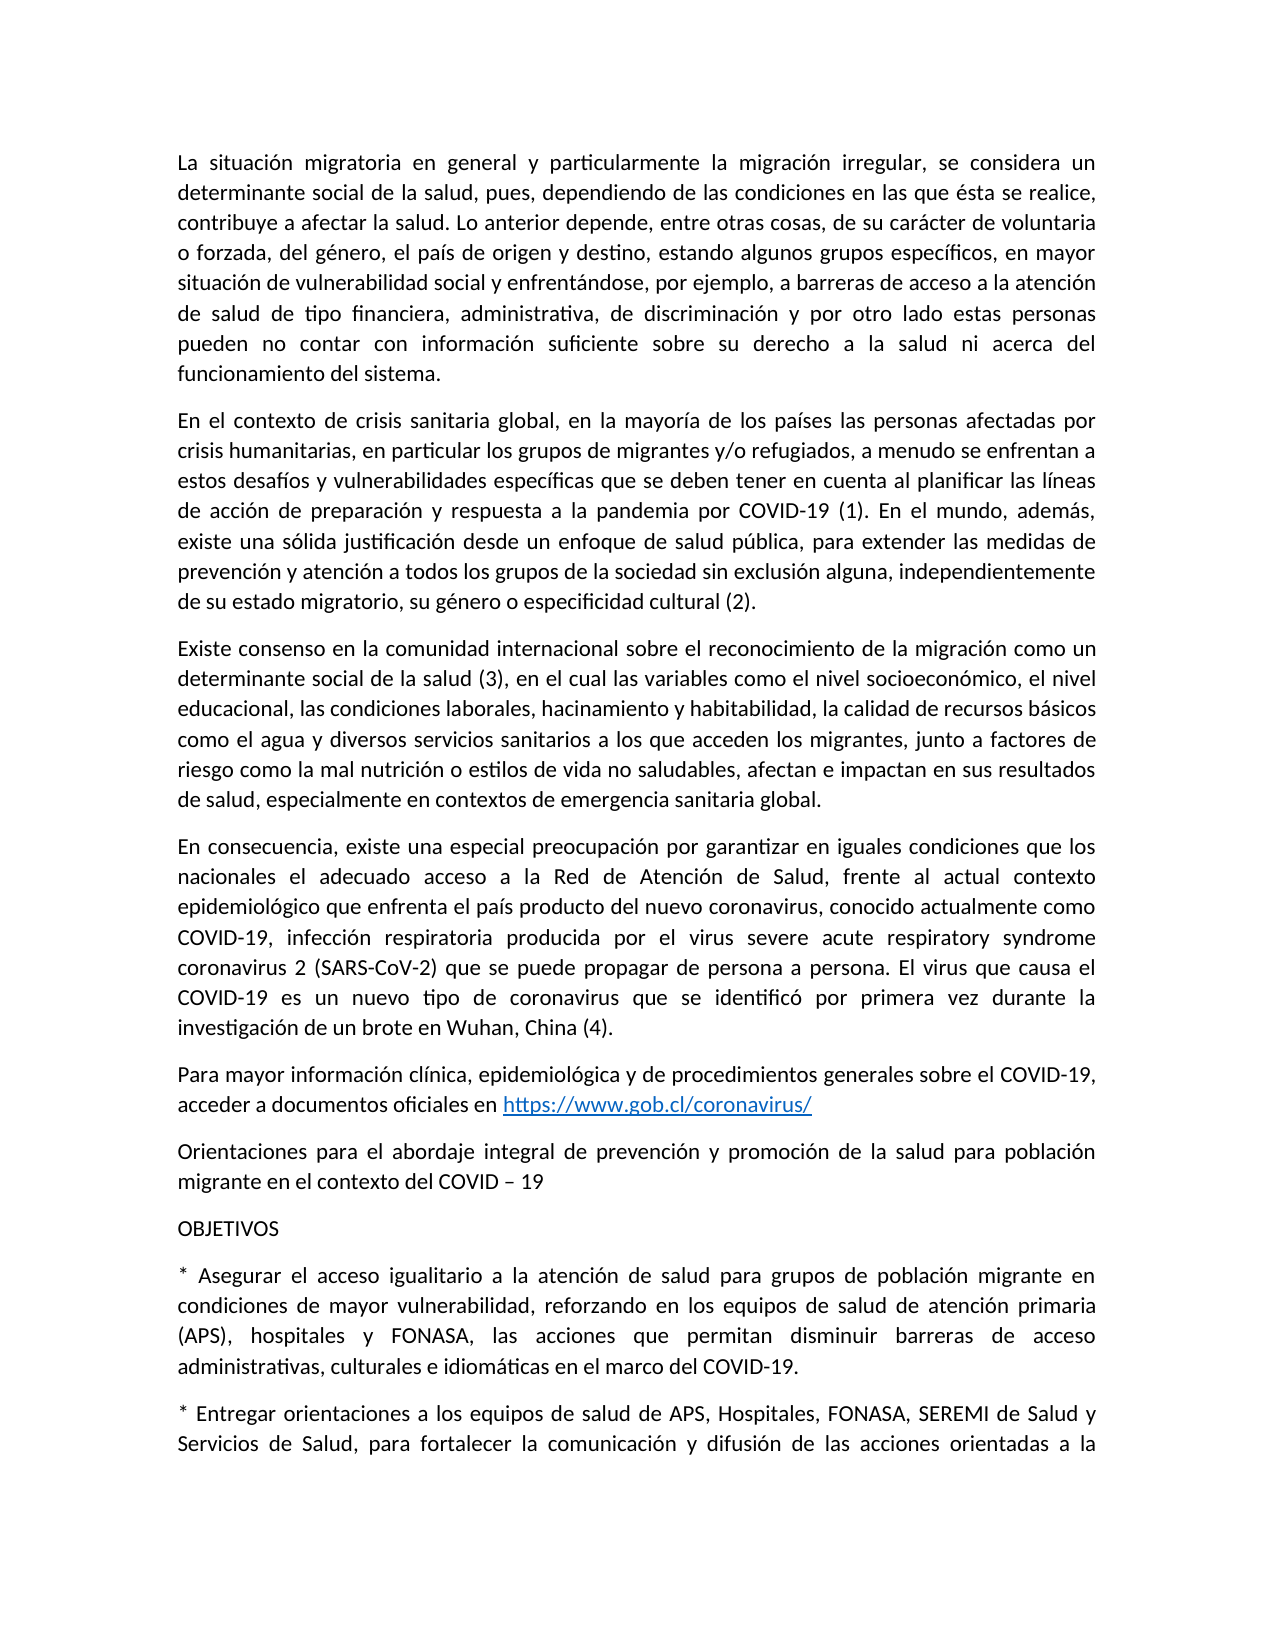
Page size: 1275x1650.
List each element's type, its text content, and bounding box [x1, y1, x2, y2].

text En consecuencia, existe una especial preocupación por garantizar en iguales condiciones que los nacionales el adecuado acceso a la Red de Atención de Salud, frente al actual contexto epidemiológico que enfrenta el país producto del nuevo coronavirus, conocido actualmente como COVID-19, infección respiratoria producida por el virus severe acute respiratory syndrome coronavirus 2 (SARS-CoV-2) que se puede propagar de persona a persona. El virus que causa el COVID-19 es un nuevo tipo de coronavirus que se identificó por primera vez durante la investigación de un brote en Wuhan, China (4). [177, 832, 1098, 1041]
text En el contexto de crisis sanitaria global, en la mayoría de los países las personas afectadas por crisis humanitarias, en particular los grupos de migrantes y/o refugiados, a menudo se enfrentan a estos desafíos y vulnerabilidades específicas que se deben tener en cuenta al planificar las líneas de acción de preparación y respuesta a la pandemia por COVID-19 (1). En el mundo, además, existe una sólida justificación desde un enfoque de salud pública, para extender las medidas de prevención y atención a todos los grupos de la sociedad sin exclusión alguna, independientemente de su estado migratorio, su género o especificidad cultural (2). [177, 406, 1098, 615]
text Orientaciones para el abordaje integral de prevención y promoción de la salud para población migrante en el contexto del COVID – 19 [177, 1137, 1098, 1195]
text La situación migratoria en general y particularmente la migración irregular, se considera un determinante social de la salud, pues, dependiendo de las condiciones en las que ésta se realice, contribuye a afectar la salud. Lo anterior depende, entre otras cosas, de su carácter de voluntaria o forzada, del género, el país de origen y destino, estando algunos grupos específicos, en mayor situación de vulnerabilidad social y enfrentándose, por ejemplo, a barreras de acceso a la atención de salud de tipo financiera, administrativa, de discriminación y por otro lado estas personas pueden no contar con información suficiente sobre su derecho a la salud ni acerca del funcionamiento del sistema. [177, 148, 1098, 387]
text Para mayor información clínica, epidemiológica y de procedimientos generales sobre el COVID-19, acceder a documentos oficiales en https://www.gob.cl/coronavirus/ [177, 1060, 1098, 1118]
text Existe consenso en la comunidad internacional sobre el reconocimiento de la migración como un determinante social de la salud (3), en el cual las variables como el nivel socioeconómico, el nivel educacional, las condiciones laborales, hacinamiento y habitabilidad, la calidad de recursos básicos como el agua y diversos servicios sanitarios a los que acceden los migrantes, junto a factores de riesgo como la mal nutrición o estilos de vida no saludables, afectan e impactan en sus resultados de salud, especialmente en contextos de emergencia sanitaria global. [177, 634, 1098, 813]
text OBJETIVOS [177, 1214, 1098, 1242]
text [177, 1399, 1098, 1457]
text * Asegurar el acceso igualitario a la atención de salud para grupos de población migrante en condiciones de mayor vulnerabilidad, reforzando en los equipos de salud de atención primaria (APS), hospitales y FONASA, las acciones que permitan disminuir barreras de acceso administrativas, culturales e idiomáticas en el marco del COVID-19. [177, 1261, 1098, 1380]
